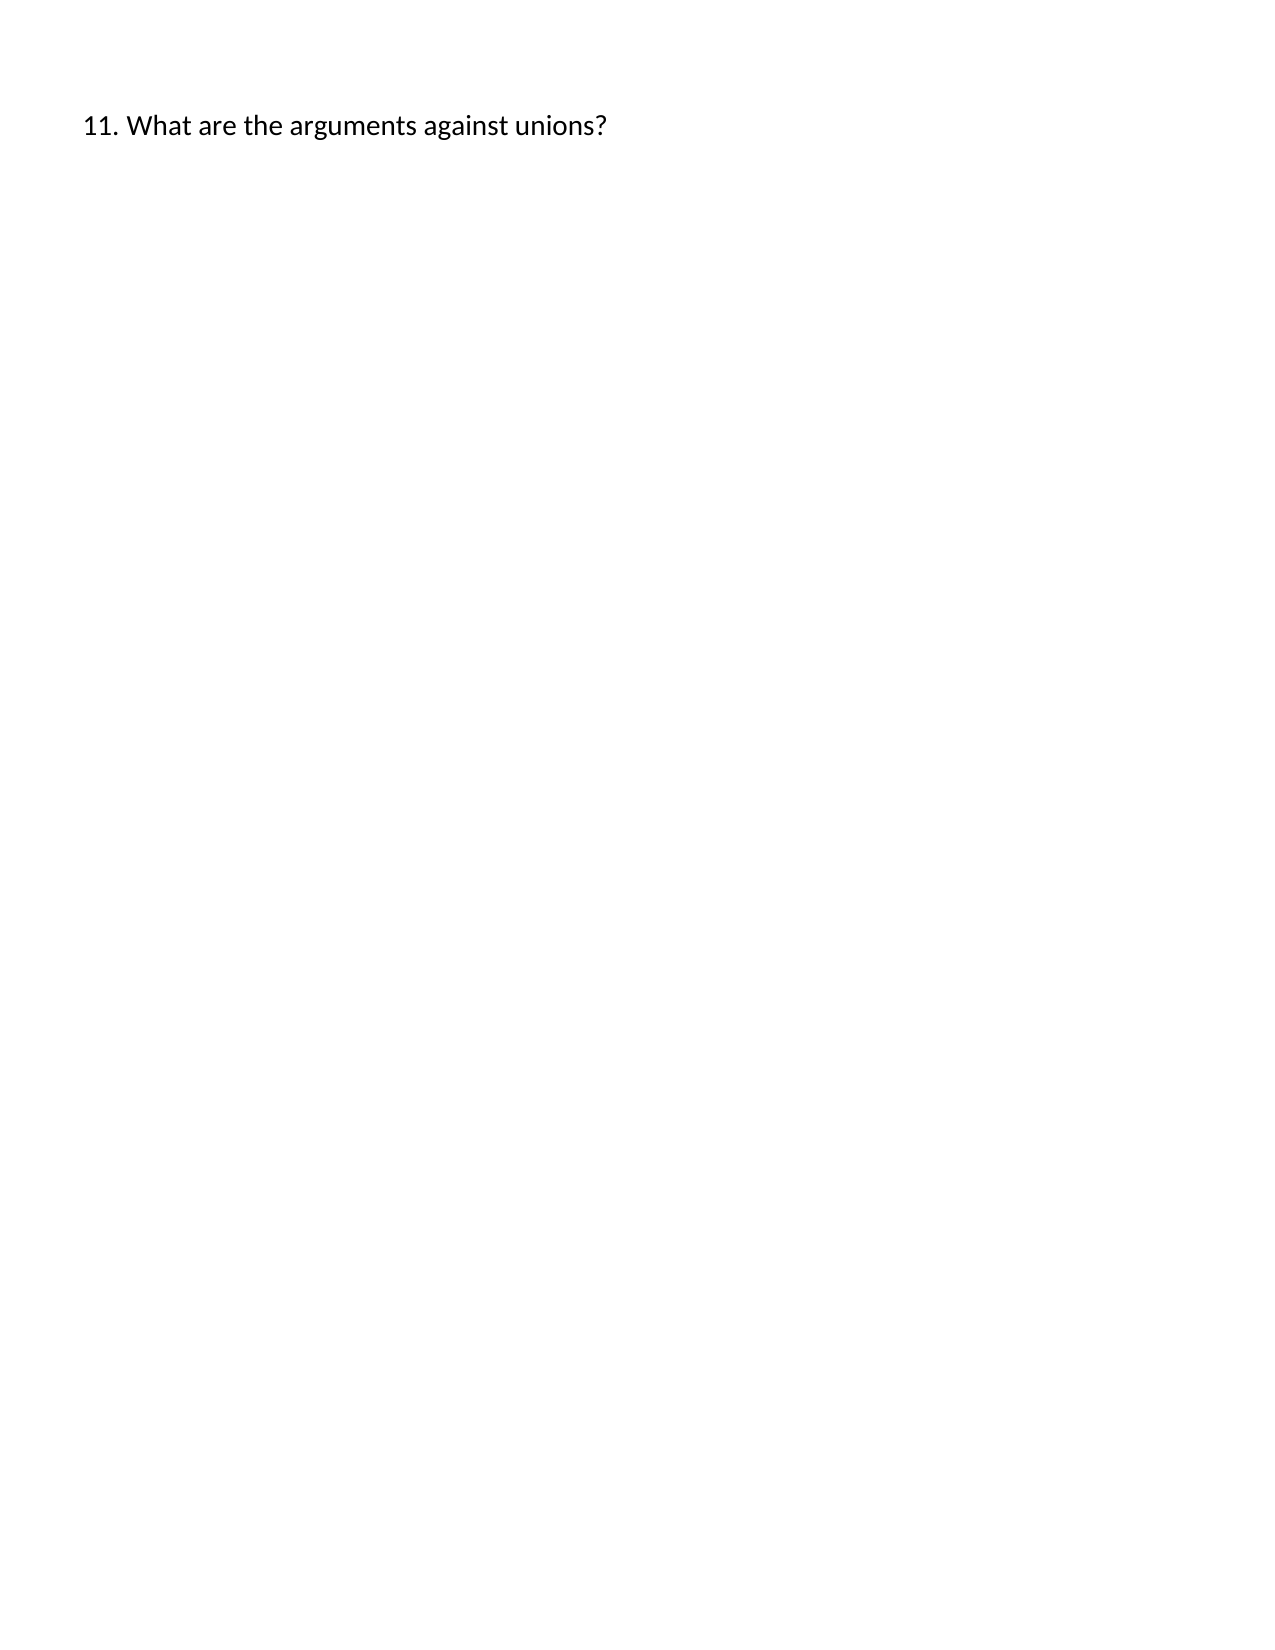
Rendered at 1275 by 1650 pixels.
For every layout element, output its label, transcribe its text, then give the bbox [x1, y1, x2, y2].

list What are the arguments against unions? [82, 107, 1200, 142]
